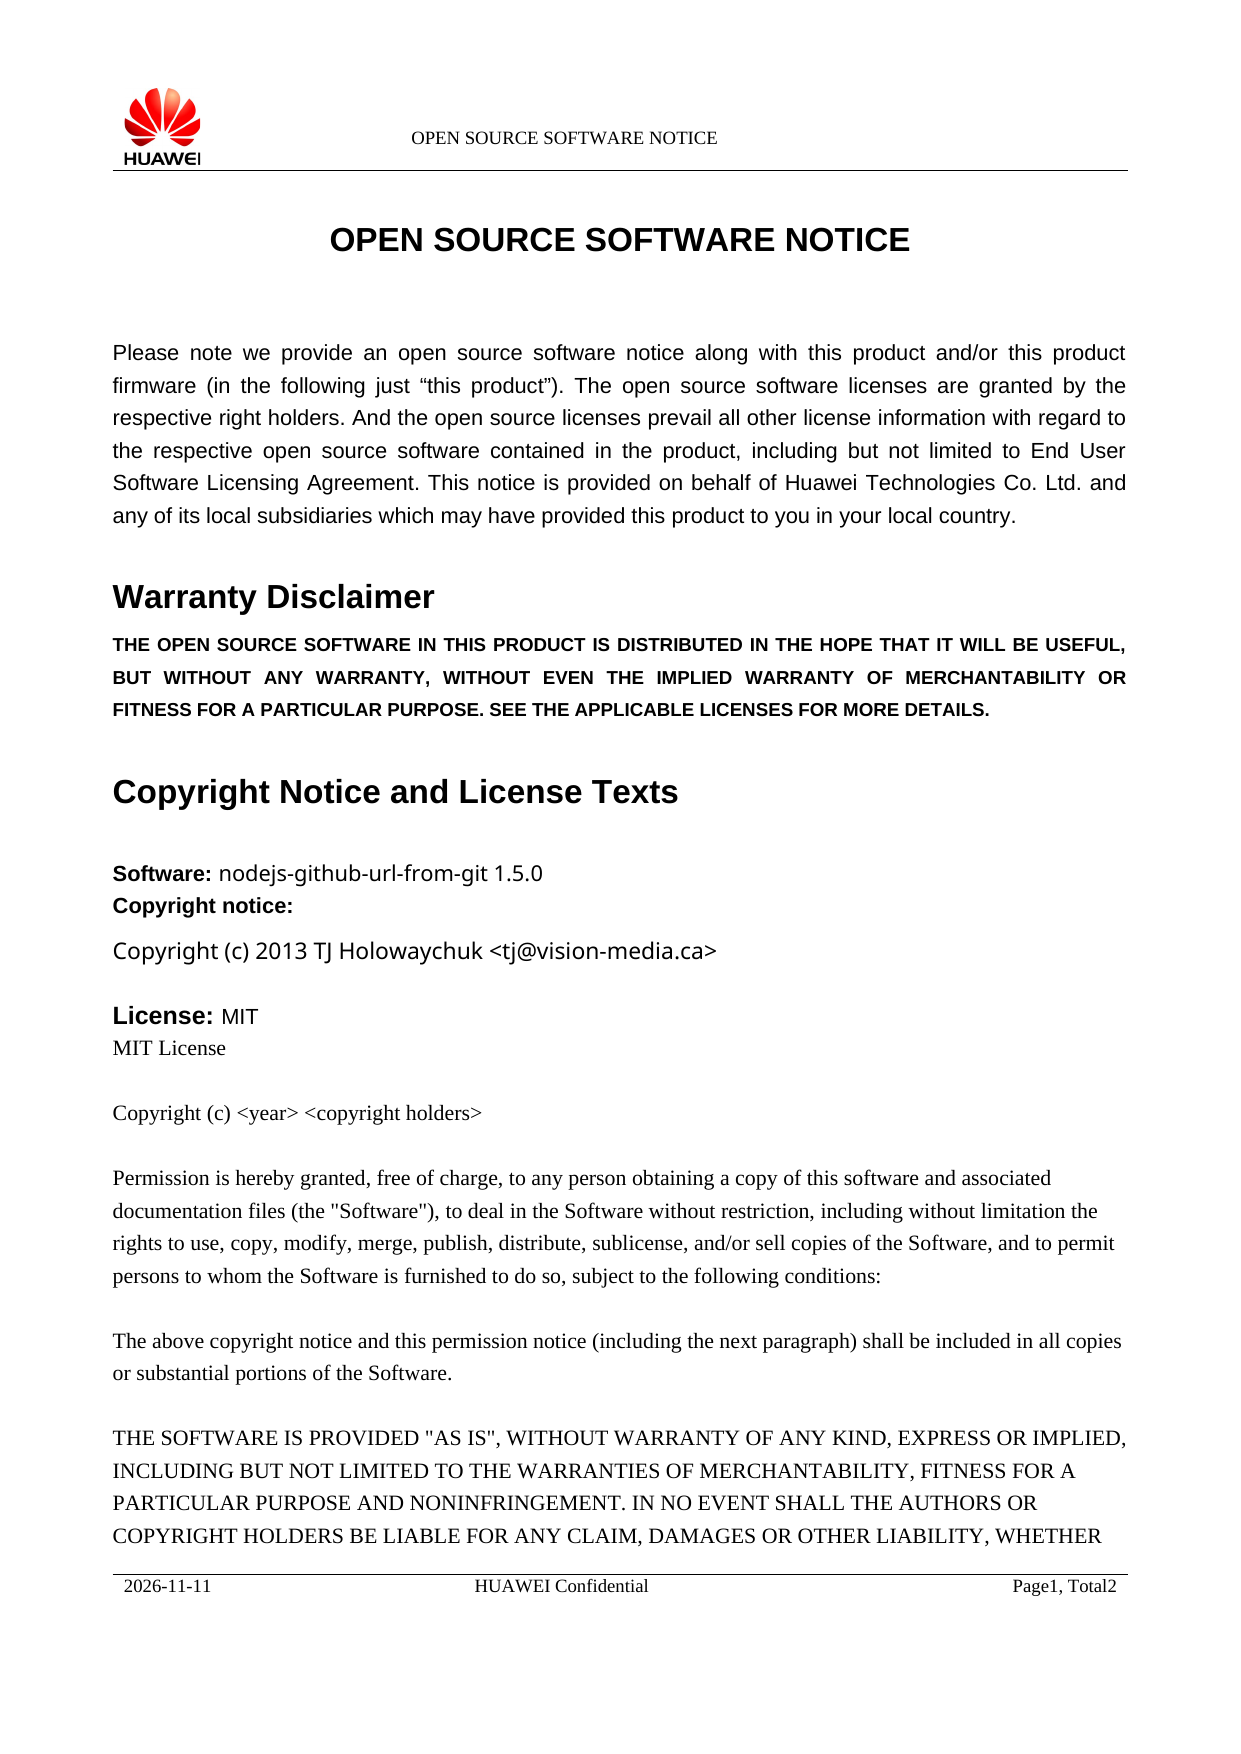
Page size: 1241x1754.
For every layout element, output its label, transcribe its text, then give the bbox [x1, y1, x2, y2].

text Copyright (c) 2013 TJ Holowaychuk <tj@vision-media.ca> [112, 934, 1128, 999]
text Copyright Notice and License Texts [112, 759, 1128, 824]
text OPEN SOURCE SOFTWARE NOTICE [112, 206, 1128, 271]
text The open source software in this product is distributed in the hope that it will be useful, but WITHOUT ANY WARRANTY, without even the implied warranty of MERCHANTABILITY or FITNESS FOR A PARTICULAR PURPOSE. See the applicable licenses for more details. [112, 629, 1128, 726]
text License: MIT [112, 999, 1128, 1031]
text Please note we provide an open source software notice along with this product and/or this product firmware (in the following just “this product”). The open source software licenses are granted by the respective right holders. And the open source licenses prevail all other license information with regard to the respective open source software contained in the product, including but not limited to End User Software Licensing Agreement. This notice is provided on behalf of Huawei Technologies Co. Ltd. and any of its local subsidiaries which may have provided this product to you in your local country. [112, 336, 1128, 531]
text Copyright notice: [112, 889, 1128, 921]
text Warranty Disclaimer [112, 564, 1128, 629]
picture [124, 88, 201, 165]
title Software: nodejs-github-url-from-git 1.5.0 [112, 856, 1128, 889]
